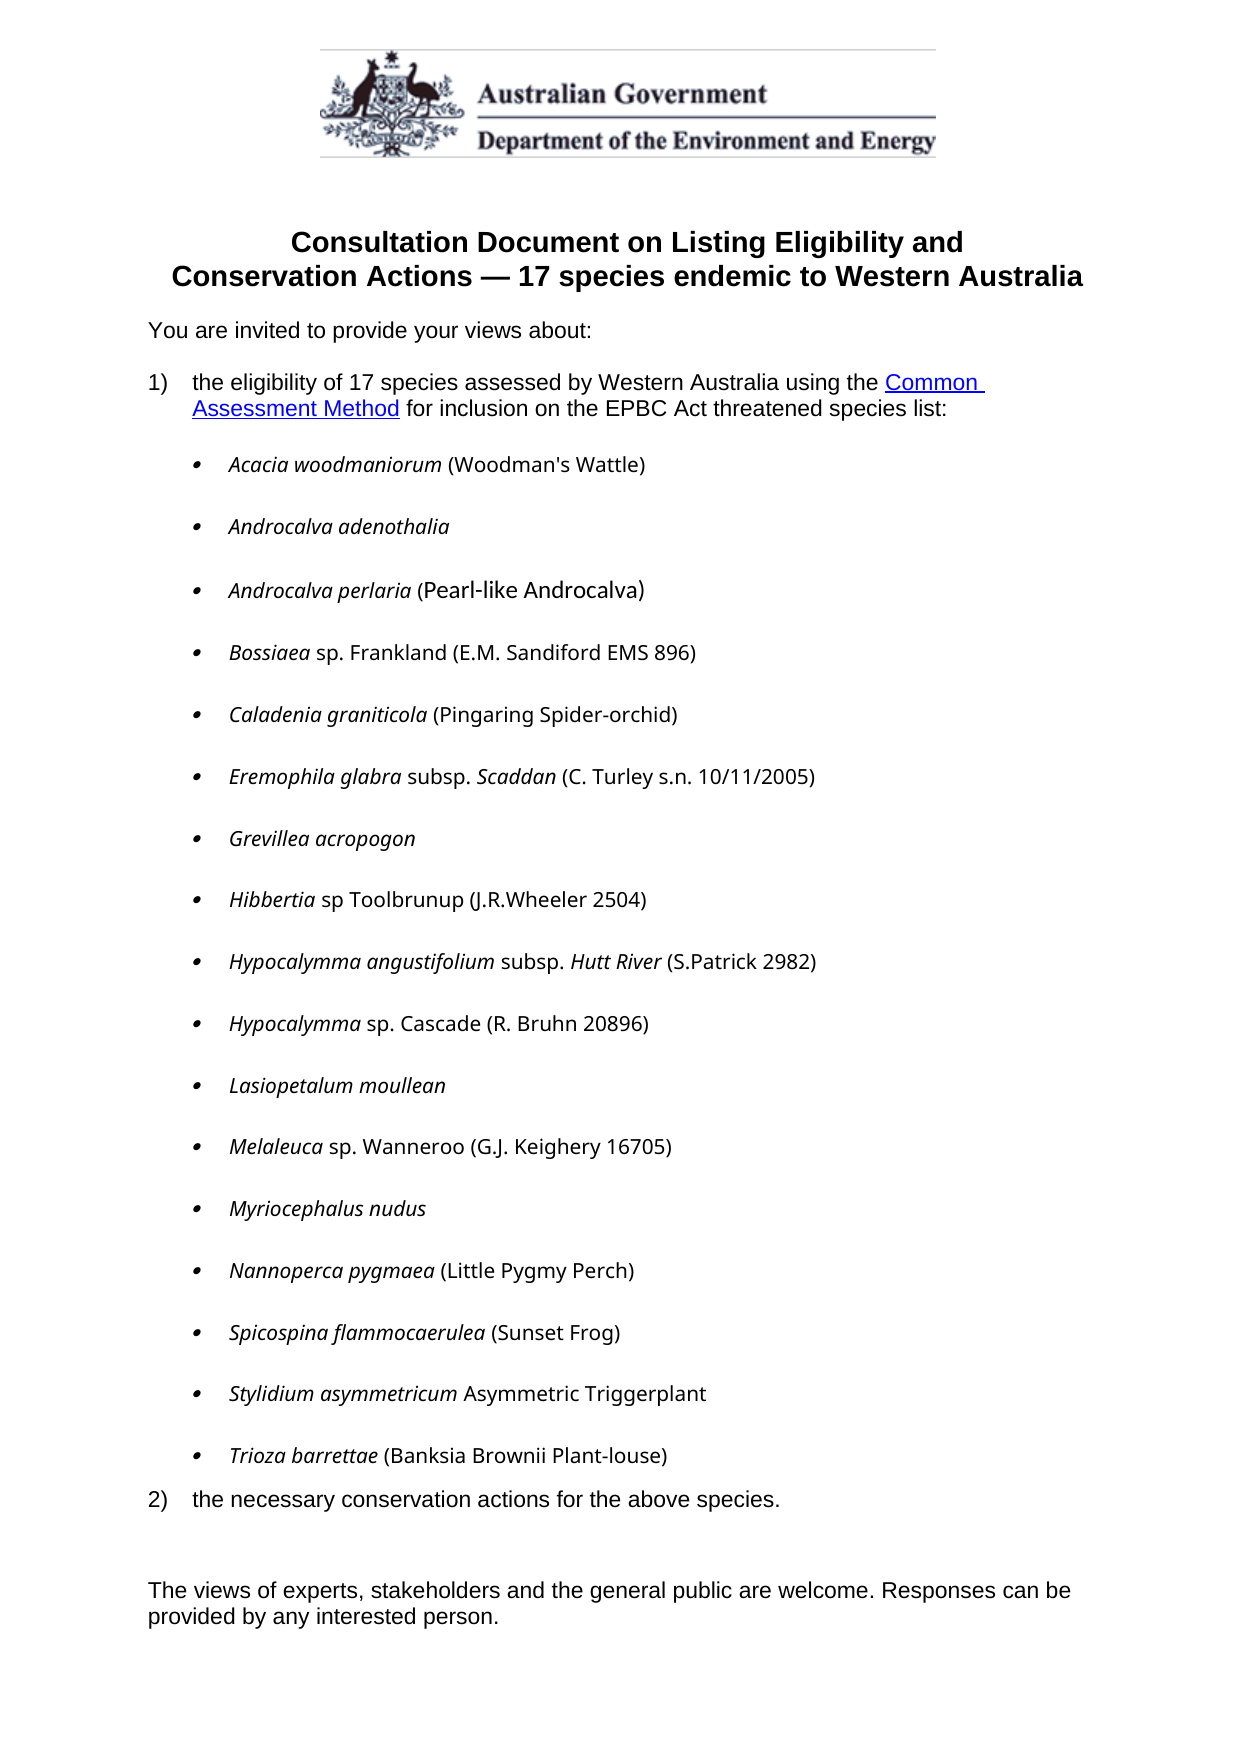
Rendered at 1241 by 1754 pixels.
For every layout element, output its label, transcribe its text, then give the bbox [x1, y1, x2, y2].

list Lasiopetalum moullean [191, 1071, 1107, 1099]
text You are invited to provide your views about: [148, 317, 1107, 344]
list Nannoperca pygmaea (Little Pygmy Perch) [191, 1256, 1107, 1284]
picture [320, 44, 936, 162]
text 1) the eligibility of 17 species assessed by Western Australia using the Common Assessment Method for inclusion on the EPBC Act threatened species list: [148, 369, 1107, 421]
list Grevillea acropogon [191, 824, 1107, 852]
text The views of experts, stakeholders and the general public are welcome. Responses can be provided by any interested person. [148, 1577, 1107, 1629]
list Hibbertia sp Toolbrunup (J.R.Wheeler 2504) [191, 885, 1107, 914]
list Spicospina flammocaerulea (Sunset Frog) [191, 1318, 1107, 1346]
list Melaleuca sp. Wanneroo (G.J. Keighery 16705) [191, 1132, 1107, 1161]
list Myriocephalus nudus [191, 1194, 1107, 1223]
text 2) the necessary conservation actions for the above species. [148, 1486, 1107, 1513]
list Bossiaea sp. Frankland (E.M. Sandiford EMS 896) [191, 638, 1107, 667]
list Caladenia graniticola (Pingaring Spider-orchid) [191, 700, 1107, 728]
list Androcalva perlaria (Pearl-like Androcalva) [191, 574, 1107, 605]
list Eremophila glabra subsp. Scaddan (C. Turley s.n. 10/11/2005) [191, 762, 1107, 790]
list Stylidium asymmetricum Asymmetric Triggerplant [191, 1379, 1107, 1408]
list Hypocalymma angustifolium subsp. Hutt River (S.Patrick 2982) [191, 947, 1107, 976]
list Consultation Document on Listing Eligibility and Conservation Actions — 17 species endemic to Western Australia [148, 225, 1107, 292]
list Androcalva adenothalia [191, 512, 1107, 541]
list Hypocalymma sp. Cascade (R. Bruhn 20896) [191, 1009, 1107, 1037]
list Acacia woodmaniorum (Woodman's Wattle) [191, 451, 1107, 479]
list Trioza barrettae (Banksia Brownii Plant-louse) [191, 1441, 1107, 1470]
